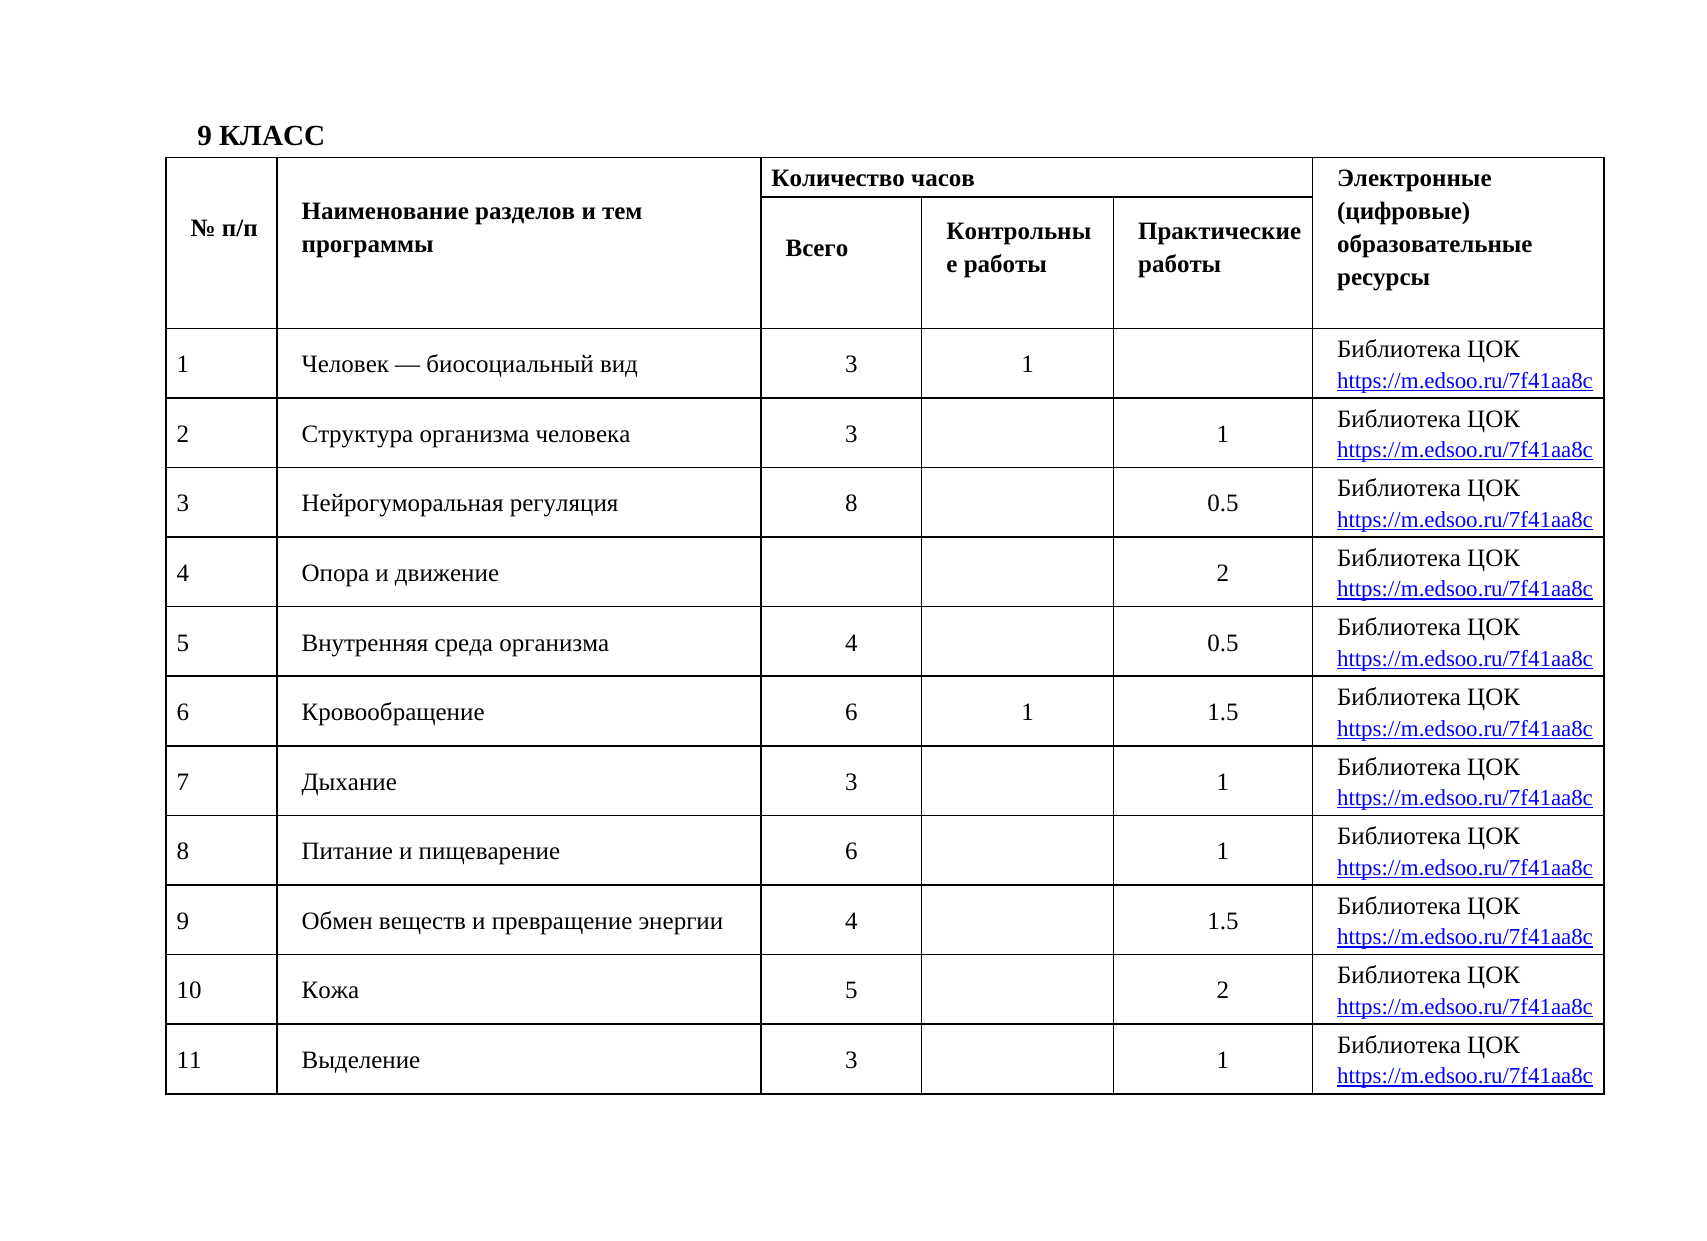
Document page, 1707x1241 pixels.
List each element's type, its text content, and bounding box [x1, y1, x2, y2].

table_cell 0.5 [1114, 468, 1312, 536]
table_cell [922, 538, 1113, 606]
table_cell 1.5 [1114, 677, 1312, 745]
table_cell Библиотека ЦОК https://m.edsoo.ru/7f41aa8c [1313, 677, 1603, 745]
table_cell Внутренняя среда организма [278, 607, 760, 675]
table_cell [762, 538, 921, 606]
table_cell [922, 1025, 1113, 1093]
table_cell 4 [762, 607, 921, 675]
table_cell 3 [762, 329, 921, 397]
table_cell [1313, 886, 1603, 954]
table_cell 8 [762, 468, 921, 536]
table_cell 1 [1114, 816, 1312, 884]
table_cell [1313, 955, 1603, 1023]
table_cell Библиотека ЦОК https://m.edsoo.ru/7f41aa8c [1313, 329, 1603, 397]
table_cell [1114, 329, 1312, 397]
table_cell Библиотека ЦОК https://m.edsoo.ru/7f41aa8c [1313, 816, 1603, 884]
table_cell [922, 607, 1113, 675]
table_cell Библиотека ЦОК https://m.edsoo.ru/7f41aa8c [1313, 399, 1603, 467]
table_cell Контрольные работы [922, 198, 1113, 327]
table_cell Кожа [278, 955, 760, 1023]
table_cell 1 [922, 677, 1113, 745]
table_cell 9 [167, 886, 276, 954]
table_header Наименование разделов и тем программы [278, 158, 760, 327]
table_cell Библиотека ЦОК https://m.edsoo.ru/7f41aa8c [1313, 747, 1603, 814]
table_cell 1 [167, 329, 276, 397]
table_cell Питание и пищеварение [278, 816, 760, 884]
table_cell 1 [1114, 399, 1312, 467]
table_cell Библиотека ЦОК https://m.edsoo.ru/7f41aa8c [1313, 607, 1603, 675]
table_cell Выделение [278, 1025, 760, 1093]
table_cell [922, 886, 1113, 954]
table_cell Кровообращение [278, 677, 760, 745]
table_cell [922, 468, 1113, 536]
table_cell Структура организма человека [278, 399, 760, 467]
table_cell 1 [922, 329, 1113, 397]
table_cell 4 [167, 538, 276, 606]
table_cell 1.5 [1114, 886, 1312, 954]
table_cell [922, 399, 1113, 467]
table_cell Всего [762, 198, 921, 327]
table_cell Нейрогуморальная регуляция [278, 468, 760, 536]
table_header № п/п [167, 158, 276, 327]
table_cell 11 [167, 1025, 276, 1093]
text 9 КЛАСС [190, 118, 1618, 152]
table_cell [922, 955, 1113, 1023]
table_cell 3 [167, 468, 276, 536]
table_cell 3 [762, 747, 921, 814]
table_cell 3 [762, 399, 921, 467]
table_cell Человек — биосоциальный вид [278, 329, 760, 397]
table_cell 3 [762, 1025, 921, 1093]
table_cell 5 [167, 607, 276, 675]
table_cell [922, 747, 1113, 814]
table_cell 1 [1114, 747, 1312, 814]
table_cell Дыхание [278, 747, 760, 814]
table_cell Библиотека ЦОК https://m.edsoo.ru/7f41aa8c [1313, 538, 1603, 606]
table_cell Обмен веществ и превращение энергии [278, 886, 760, 954]
table_cell 10 [167, 955, 276, 1023]
table_header Количество часов [762, 158, 1312, 196]
table_cell 6 [762, 677, 921, 745]
table_cell 6 [762, 816, 921, 884]
table_cell 2 [1114, 955, 1312, 1023]
table_cell Опора и движение [278, 538, 760, 606]
table_cell [922, 816, 1113, 884]
table_cell 4 [762, 886, 921, 954]
table_cell 5 [762, 955, 921, 1023]
table_cell 1 [1114, 1025, 1312, 1093]
table_cell Практические работы [1114, 198, 1312, 327]
table_cell 0.5 [1114, 607, 1312, 675]
table_cell 2 [167, 399, 276, 467]
table_cell 2 [1114, 538, 1312, 606]
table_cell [1313, 1025, 1603, 1093]
table_cell 6 [167, 677, 276, 745]
table_cell Библиотека ЦОК https://m.edsoo.ru/7f41aa8c [1313, 468, 1603, 536]
table_cell 8 [167, 816, 276, 884]
table_header Электронные (цифровые) образовательные ресурсы [1313, 158, 1603, 327]
table_cell 7 [167, 747, 276, 814]
